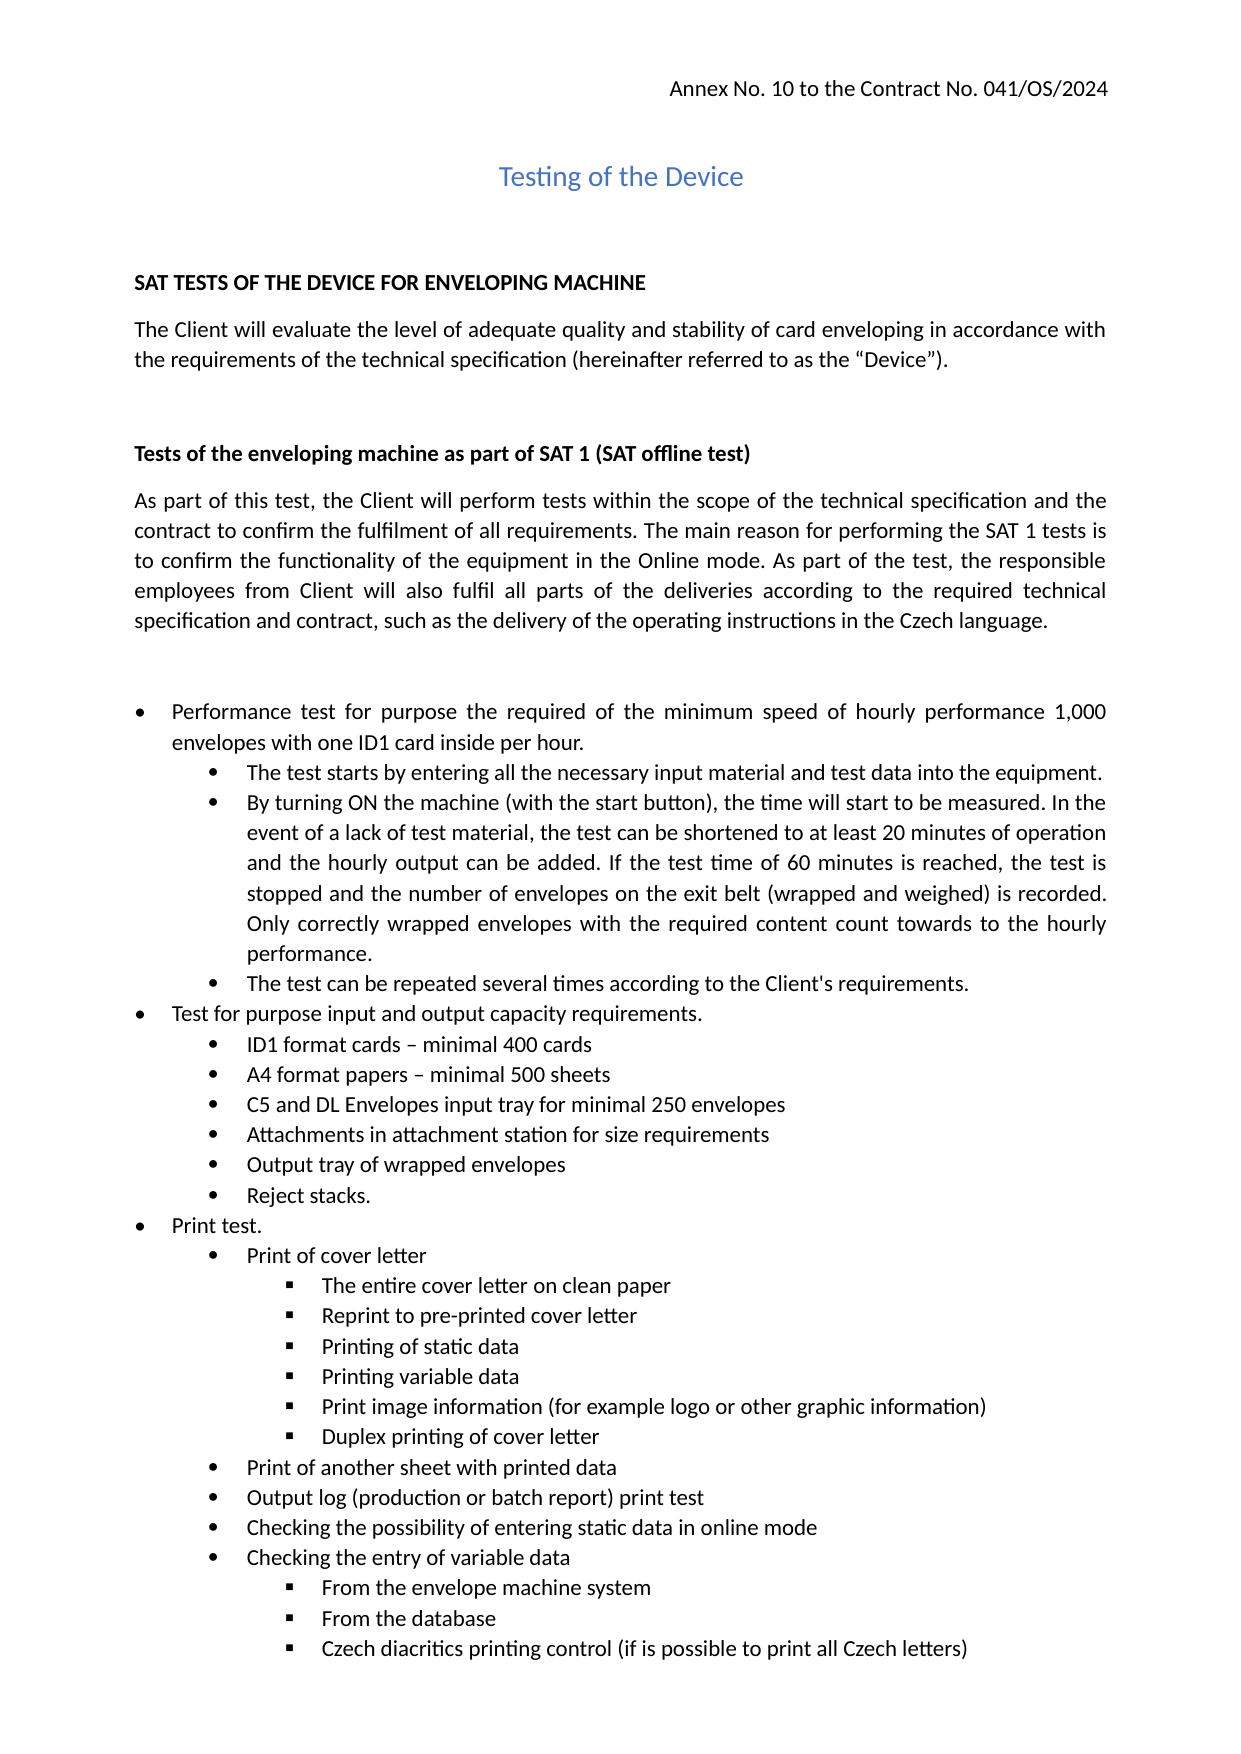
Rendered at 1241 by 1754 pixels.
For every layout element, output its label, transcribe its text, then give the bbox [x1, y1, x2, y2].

list Attachments in attachment station for size requirements [209, 1120, 1109, 1148]
list Output log (production or batch report) print test [209, 1483, 1109, 1511]
list Print of another sheet with printed data [209, 1453, 1109, 1481]
list Checking the possibility of entering static data in online mode [209, 1513, 1109, 1541]
list From the database [284, 1604, 1109, 1632]
text The Client will evaluate the level of adequate quality and stability of card enveloping in accordance with the requirements of the technical specification (hereinafter referred to as the “Device”). [134, 315, 1109, 373]
list Printing variable data [284, 1362, 1109, 1390]
list A4 format papers – minimal 500 sheets [209, 1060, 1109, 1088]
list Performance test for purpose the required of the minimum speed of hourly performance 1,000 envelopes with one ID1 card inside per hour. [134, 697, 1109, 756]
list The test starts by entering all the necessary input material and test data into the equipment. [209, 758, 1109, 786]
list Printing of static data [284, 1332, 1109, 1360]
list From the envelope machine system [284, 1573, 1109, 1602]
list By turning ON the machine (with the start button), the time will start to be measured. In the event of a lack of test material, the test can be shortened to at least 20 minutes of operation and the hourly output can be added. If the test time of 60 minutes is reached, the test is stopped and the number of envelopes on the exit belt (wrapped and weighed) is recorded. Only correctly wrapped envelopes with the required content count towards to the hourly performance. [209, 788, 1109, 967]
list Output tray of wrapped envelopes [209, 1151, 1109, 1179]
list The test can be repeated several times according to the Client's requirements. [209, 969, 1109, 997]
text As part of this test, the Client will perform tests within the scope of the technical specification and the contract to confirm the fulfilment of all requirements. The main reason for performing the SAT 1 tests is to confirm the functionality of the equipment in the Online mode. As part of the test, the responsible employees from Client will also fulfil all parts of the deliveries according to the required technical specification and contract, such as the delivery of the operating instructions in the Czech language. [134, 486, 1109, 634]
list Print of cover letter [209, 1241, 1109, 1269]
text Testing of the Device [134, 158, 1109, 193]
list Duplex printing of cover letter [284, 1422, 1109, 1451]
list Reprint to pre-printed cover letter [284, 1302, 1109, 1330]
list Print test. [134, 1211, 1109, 1239]
list Czech diacritics printing control (if is possible to print all Czech letters) [284, 1634, 1109, 1662]
list The entire cover letter on clean paper [284, 1271, 1109, 1299]
list Checking the entry of variable data [209, 1543, 1109, 1571]
list C5 and DL Envelopes input tray for minimal 250 envelopes [209, 1090, 1109, 1118]
text SAT TESTS OF THE DEVICE FOR ENVELOPING MACHINE [134, 268, 1109, 296]
list ID1 format cards – minimal 400 cards [209, 1030, 1109, 1058]
text Tests of the enveloping machine as part of SAT 1 (SAT offline test) [134, 439, 1109, 467]
list Print image information (for example logo or other graphic information) [284, 1392, 1109, 1420]
list Test for purpose input and output capacity requirements. [134, 999, 1109, 1028]
list Reject stacks. [209, 1181, 1109, 1209]
